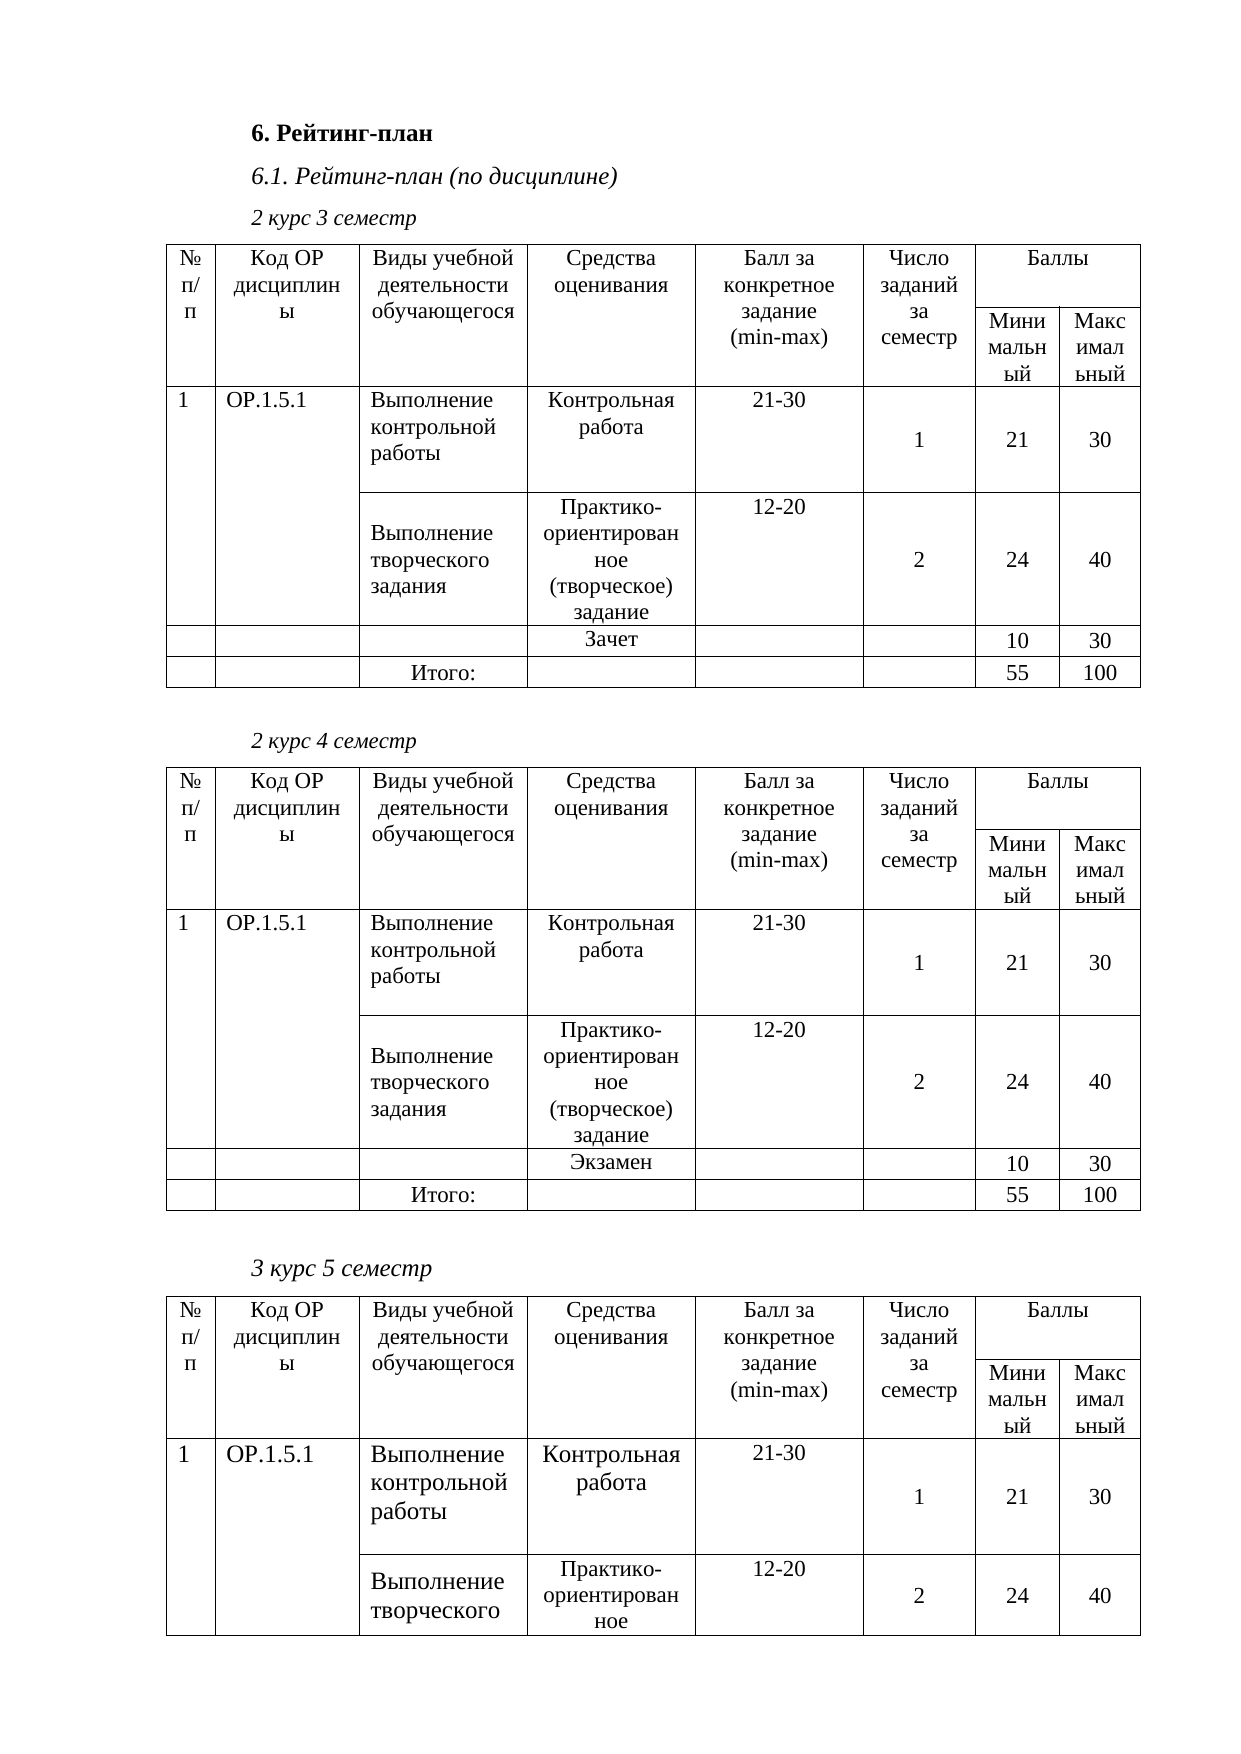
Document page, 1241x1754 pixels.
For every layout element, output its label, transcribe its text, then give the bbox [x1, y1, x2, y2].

table_cell Экзамен [528, 1149, 695, 1179]
table_header Баллы [976, 1297, 1140, 1358]
table_header Код ОР дисциплины [216, 245, 359, 386]
table_cell 12-20 [696, 1016, 863, 1147]
table_cell 12-20 [696, 493, 863, 625]
table_header Число заданий за семестр [864, 1297, 975, 1438]
table_cell Практико-ориентированное (творческое) задание [528, 493, 695, 625]
table_cell [167, 1180, 215, 1210]
table_cell Минимальный [976, 1360, 1059, 1438]
table_cell Выполнение контрольной работы [360, 910, 527, 1015]
table_header Средства оценивания [528, 245, 695, 386]
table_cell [528, 1555, 695, 1635]
table_cell 1 [167, 387, 215, 625]
table_cell 30 [1060, 387, 1140, 492]
table_cell 21-30 [696, 387, 863, 492]
table_cell 21-30 [696, 910, 863, 1015]
text 6. Рейтинг-план [177, 118, 1152, 147]
table_cell 40 [1060, 493, 1140, 625]
table_cell [528, 657, 695, 687]
table_cell 21 [976, 910, 1059, 1015]
table_cell 55 [976, 657, 1059, 687]
table_cell 10 [976, 1149, 1059, 1179]
table_header Виды учебной деятельности обучающегося [360, 1297, 527, 1438]
table_cell [528, 1180, 695, 1210]
table_cell Максимальный [1060, 308, 1140, 386]
table_cell Максимальный [1060, 1360, 1140, 1438]
table_header Балл за конкретное задание (min-max) [696, 245, 863, 386]
table_cell ОР.1.5.1 [216, 910, 359, 1147]
table_header Средства оценивания [528, 1297, 695, 1438]
table_cell 2 [864, 1016, 975, 1147]
table_cell 1 [864, 387, 975, 492]
table_cell Контрольная работа [528, 1439, 695, 1554]
table_cell Итого: [360, 657, 527, 687]
table_header Балл за конкретное задание (min-max) [696, 768, 863, 909]
table_cell Контрольная работа [528, 387, 695, 492]
table_cell 2 [864, 493, 975, 625]
table_cell 40 [1060, 1555, 1140, 1635]
table_cell Зачет [528, 626, 695, 656]
table_cell Контрольная работа [528, 910, 695, 1015]
table_cell 1 [864, 910, 975, 1015]
table_header Код ОР дисциплины [216, 768, 359, 909]
table_cell [864, 1149, 975, 1179]
table_cell 55 [976, 1180, 1059, 1210]
table_cell 21-30 [696, 1439, 863, 1554]
table_cell [216, 626, 359, 656]
table_cell Максимальный [1060, 830, 1140, 909]
table_cell [864, 626, 975, 656]
table_cell Итого: [360, 1180, 527, 1210]
table_cell 21 [976, 387, 1059, 492]
table_cell [216, 657, 359, 687]
table_cell Минимальный [976, 830, 1059, 909]
table_header Число заданий за семестр [864, 768, 975, 909]
table_cell 40 [1060, 1016, 1140, 1147]
table_cell 21 [976, 1439, 1059, 1554]
table_cell [360, 1149, 527, 1179]
table_cell Практико-ориентированное (творческое) задание [528, 1016, 695, 1147]
table_cell 24 [976, 1555, 1059, 1635]
table_cell 24 [976, 493, 1059, 625]
table_cell 24 [976, 1016, 1059, 1147]
table_cell 10 [976, 626, 1059, 656]
table_cell ОР.1.5.1 [216, 1439, 359, 1635]
table_cell 1 [167, 1439, 215, 1635]
table_header Код ОР дисциплины [216, 1297, 359, 1438]
table_header Число заданий за семестр [864, 245, 975, 386]
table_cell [360, 1555, 527, 1635]
table_cell 1 [864, 1439, 975, 1554]
table_cell Выполнение творческого задания [360, 493, 527, 625]
text 2 курс 4 семестр [177, 727, 1152, 753]
table_cell 2 [864, 1555, 975, 1635]
table_cell [696, 1149, 863, 1179]
table_cell Выполнение творческого задания [360, 1016, 527, 1147]
table_header Баллы [976, 768, 1140, 829]
table_cell [216, 1180, 359, 1210]
table_header № п/п [167, 1297, 215, 1438]
table_cell ОР.1.5.1 [216, 387, 359, 625]
table_cell 100 [1060, 1180, 1140, 1210]
table_header № п/п [167, 768, 215, 909]
table_cell [360, 626, 527, 656]
table_cell 30 [1060, 1149, 1140, 1179]
table_cell 100 [1060, 657, 1140, 687]
table_cell [167, 657, 215, 687]
table_cell [696, 657, 863, 687]
table_cell 30 [1060, 1439, 1140, 1554]
table_cell 12-20 [696, 1555, 863, 1635]
table_cell [167, 1149, 215, 1179]
table_cell [216, 1149, 359, 1179]
table_cell 1 [167, 910, 215, 1147]
table_cell [864, 657, 975, 687]
text 6.1. Рейтинг-план (по дисциплине) [177, 161, 1152, 190]
table_cell [864, 1180, 975, 1210]
table_header № п/п [167, 245, 215, 386]
table_cell [696, 626, 863, 656]
table_cell 30 [1060, 910, 1140, 1015]
table_cell Минимальный [976, 308, 1059, 386]
table_cell [167, 626, 215, 656]
table_cell Выполнение контрольной работы [360, 1439, 527, 1554]
text 2 курс 3 семестр [177, 204, 1152, 231]
table_cell 30 [1060, 626, 1140, 656]
table_header Средства оценивания [528, 768, 695, 909]
table_cell Выполнение контрольной работы [360, 387, 527, 492]
table_header Виды учебной деятельности обучающегося [360, 245, 527, 386]
table_header Баллы [976, 245, 1140, 306]
table_header Балл за конкретное задание (min-max) [696, 1297, 863, 1438]
text 3 курс 5 семестр [177, 1253, 1152, 1282]
table_header Виды учебной деятельности обучающегося [360, 768, 527, 909]
table_cell [696, 1180, 863, 1210]
